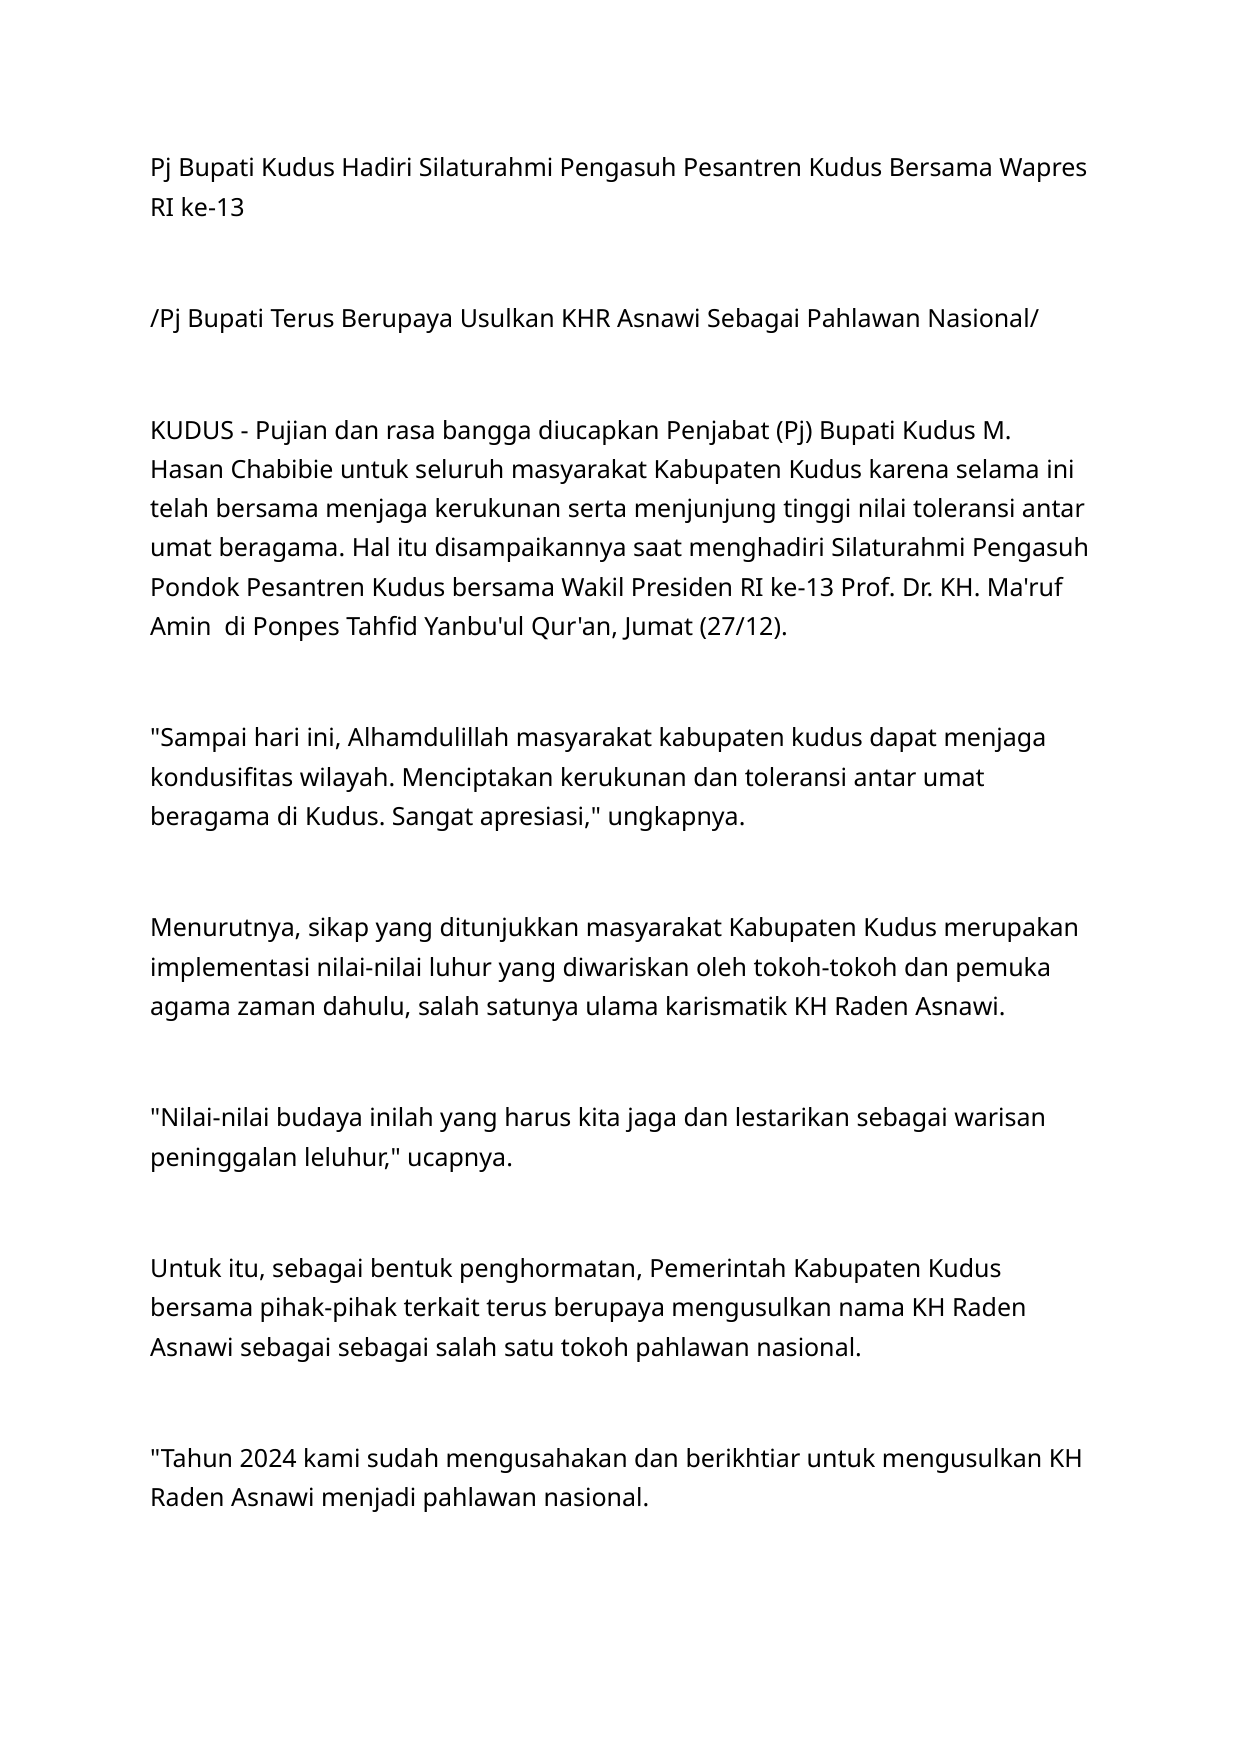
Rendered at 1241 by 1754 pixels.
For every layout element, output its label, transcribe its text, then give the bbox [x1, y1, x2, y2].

text "Tahun 2024 kami sudah mengusahakan dan berikhtiar untuk mengusulkan KH Raden Asnawi menjadi pahlawan nasional. [150, 1441, 1090, 1514]
text KUDUS - Pujian dan rasa bangga diucapkan Penjabat (Pj) Bupati Kudus M. Hasan Chabibie untuk seluruh masyarakat Kabupaten Kudus karena selama ini telah bersama menjaga kerukunan serta menjunjung tinggi nilai toleransi antar umat beragama. Hal itu disampaikannya saat menghadiri Silaturahmi Pengasuh Pondok Pesantren Kudus bersama Wakil Presiden RI ke-13 Prof. Dr. KH. Ma'ruf Amin di Ponpes Tahfid Yanbu'ul Qur'an, Jumat (27/12). [150, 412, 1090, 642]
text Untuk itu, sebagai bentuk penghormatan, Pemerintah Kabupaten Kudus bersama pihak-pihak terkait terus berupaya mengusulkan nama KH Raden Asnawi sebagai sebagai salah satu tokoh pahlawan nasional. [150, 1251, 1090, 1363]
text Pj Bupati Kudus Hadiri Silaturahmi Pengasuh Pesantren Kudus Bersama Wapres RI ke-13 [150, 150, 1090, 223]
text "Nilai-nilai budaya inilah yang harus kita jaga dan lestarikan sebagai warisan peninggalan leluhur," ucapnya. [150, 1100, 1090, 1173]
text "Sampai hari ini, Alhamdulillah masyarakat kabupaten kudus dapat menjaga kondusifitas wilayah. Menciptakan kerukunan dan toleransi antar umat beragama di Kudus. Sangat apresiasi," ungkapnya. [150, 720, 1090, 832]
text /Pj Bupati Terus Berupaya Usulkan KHR Asnawi Sebagai Pahlawan Nasional/ [150, 301, 1090, 335]
text Menurutnya, sikap yang ditunjukkan masyarakat Kabupaten Kudus merupakan implementasi nilai-nilai luhur yang diwariskan oleh tokoh-tokoh dan pemuka agama zaman dahulu, salah satunya ulama karismatik KH Raden Asnawi. [150, 910, 1090, 1022]
